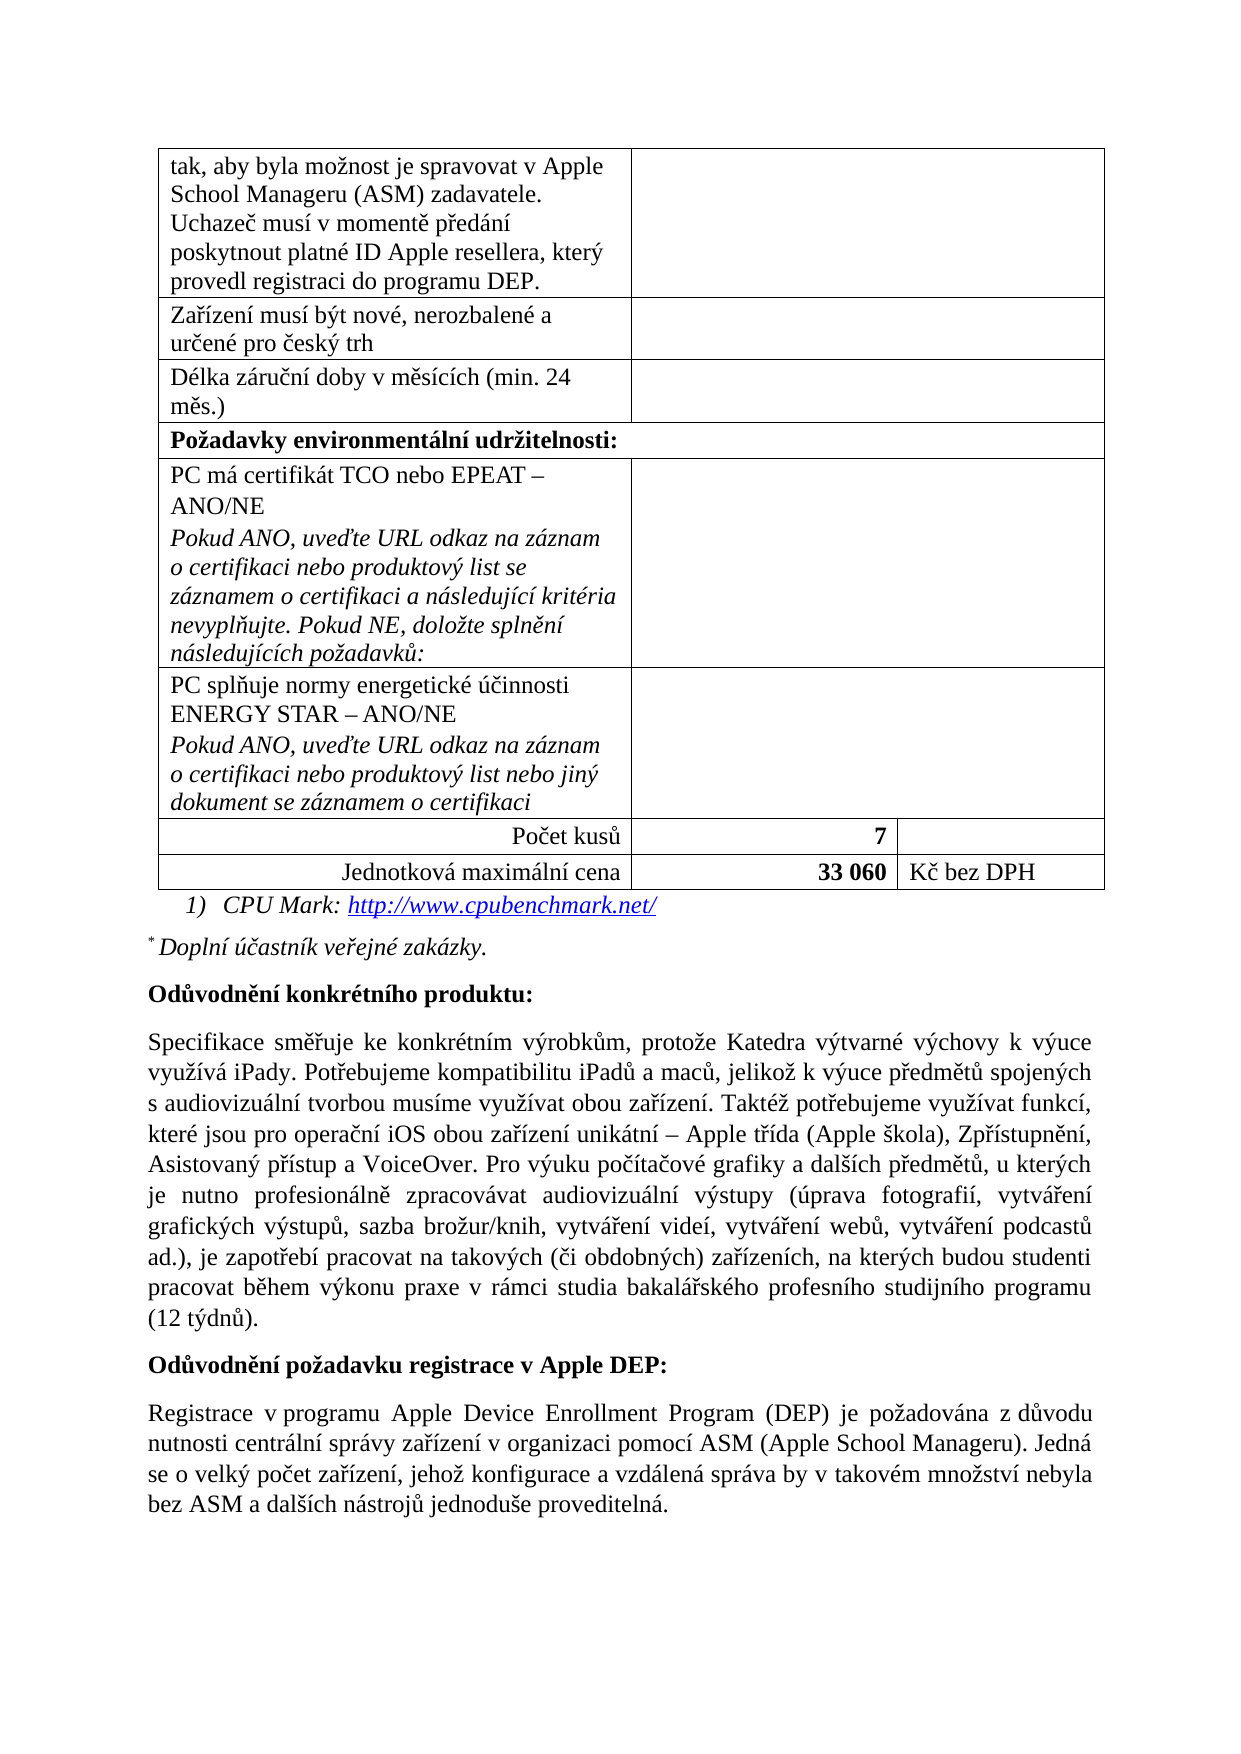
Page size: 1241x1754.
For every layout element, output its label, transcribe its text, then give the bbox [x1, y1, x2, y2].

text Registrace v programu Apple Device Enrollment Program (DEP) je požadována z důvodu nutnosti centrální správy zařízení v organizaci pomocí ASM (Apple School Manageru). Jedná se o velký počet zařízení, jehož konfigurace a vzdálená správa by v takovém množství nebyla bez ASM a dalších nástrojů jednoduše proveditelná. [148, 1398, 1093, 1518]
table_cell PC má certifikát TCO nebo EPEAT – ANO/NE Pokud ANO, uveďte URL odkaz na záznam o certifikaci nebo produktový list se záznamem o certifikaci a následující kritéria nevyplňujte. Pokud NE, doložte splnění následujících požadavků: [159, 459, 631, 667]
text Odůvodnění konkrétního produktu: [148, 979, 1093, 1008]
table_cell Zařízení musí být nové, nerozbalené a určené pro český trh [159, 298, 631, 359]
table_cell Délka záruční doby v měsících (min. 24 měs.) [159, 360, 631, 422]
table_cell [632, 360, 1104, 422]
table_cell [632, 668, 1104, 818]
text Odůvodnění požadavku registrace v Apple DEP: [148, 1351, 1093, 1379]
table_cell [632, 298, 1104, 359]
table_cell PC splňuje normy energetické účinnosti ENERGY STAR – ANO/NE Pokud ANO, uveďte URL odkaz na záznam o certifikaci nebo produktový list nebo jiný dokument se záznamem o certifikaci [159, 668, 631, 818]
table_cell Počet kusů [159, 819, 631, 854]
table_cell [632, 459, 1104, 667]
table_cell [159, 149, 631, 297]
table_cell Požadavky environmentální udržitelnosti: [159, 423, 1104, 457]
table_cell 7 [632, 819, 897, 854]
text * Doplní účastník veřejné zakázky. [148, 932, 1093, 961]
table_cell Kč bez DPH [898, 855, 1104, 889]
table_cell Jednotková maximální cena [159, 855, 631, 889]
list CPU Mark: http://www.cpubenchmark.net/ [185, 890, 1093, 919]
text Specifikace směřuje ke konkrétním výrobkům, protože Katedra výtvarné výchovy k výuce využívá iPady. Potřebujeme kompatibilitu iPadů a maců, jelikož k výuce předmětů spojených s audiovizuální tvorbou musíme využívat obou zařízení. Taktéž potřebujeme využívat funkcí, které jsou pro operační iOS obou zařízení unikátní – Apple třída (Apple škola), Zpřístupnění, Asistovaný přístup a VoiceOver. Pro výuku počítačové grafiky a dalších předmětů, u kterých je nutno profesionálně zpracovávat audiovizuální výstupy (úprava fotografií, vytváření grafických výstupů, sazba brožur/knih, vytváření videí, vytváření webů, vytváření podcastů ad.), je zapotřebí pracovat na takových (či obdobných) zařízeních, na kterých budou studenti pracovat během výkonu praxe v rámci studia bakalářského profesního studijního programu (12 týdnů). [148, 1027, 1093, 1332]
table_cell [898, 819, 1104, 854]
table_cell 33 060 [632, 855, 897, 889]
table_cell [632, 149, 1104, 297]
